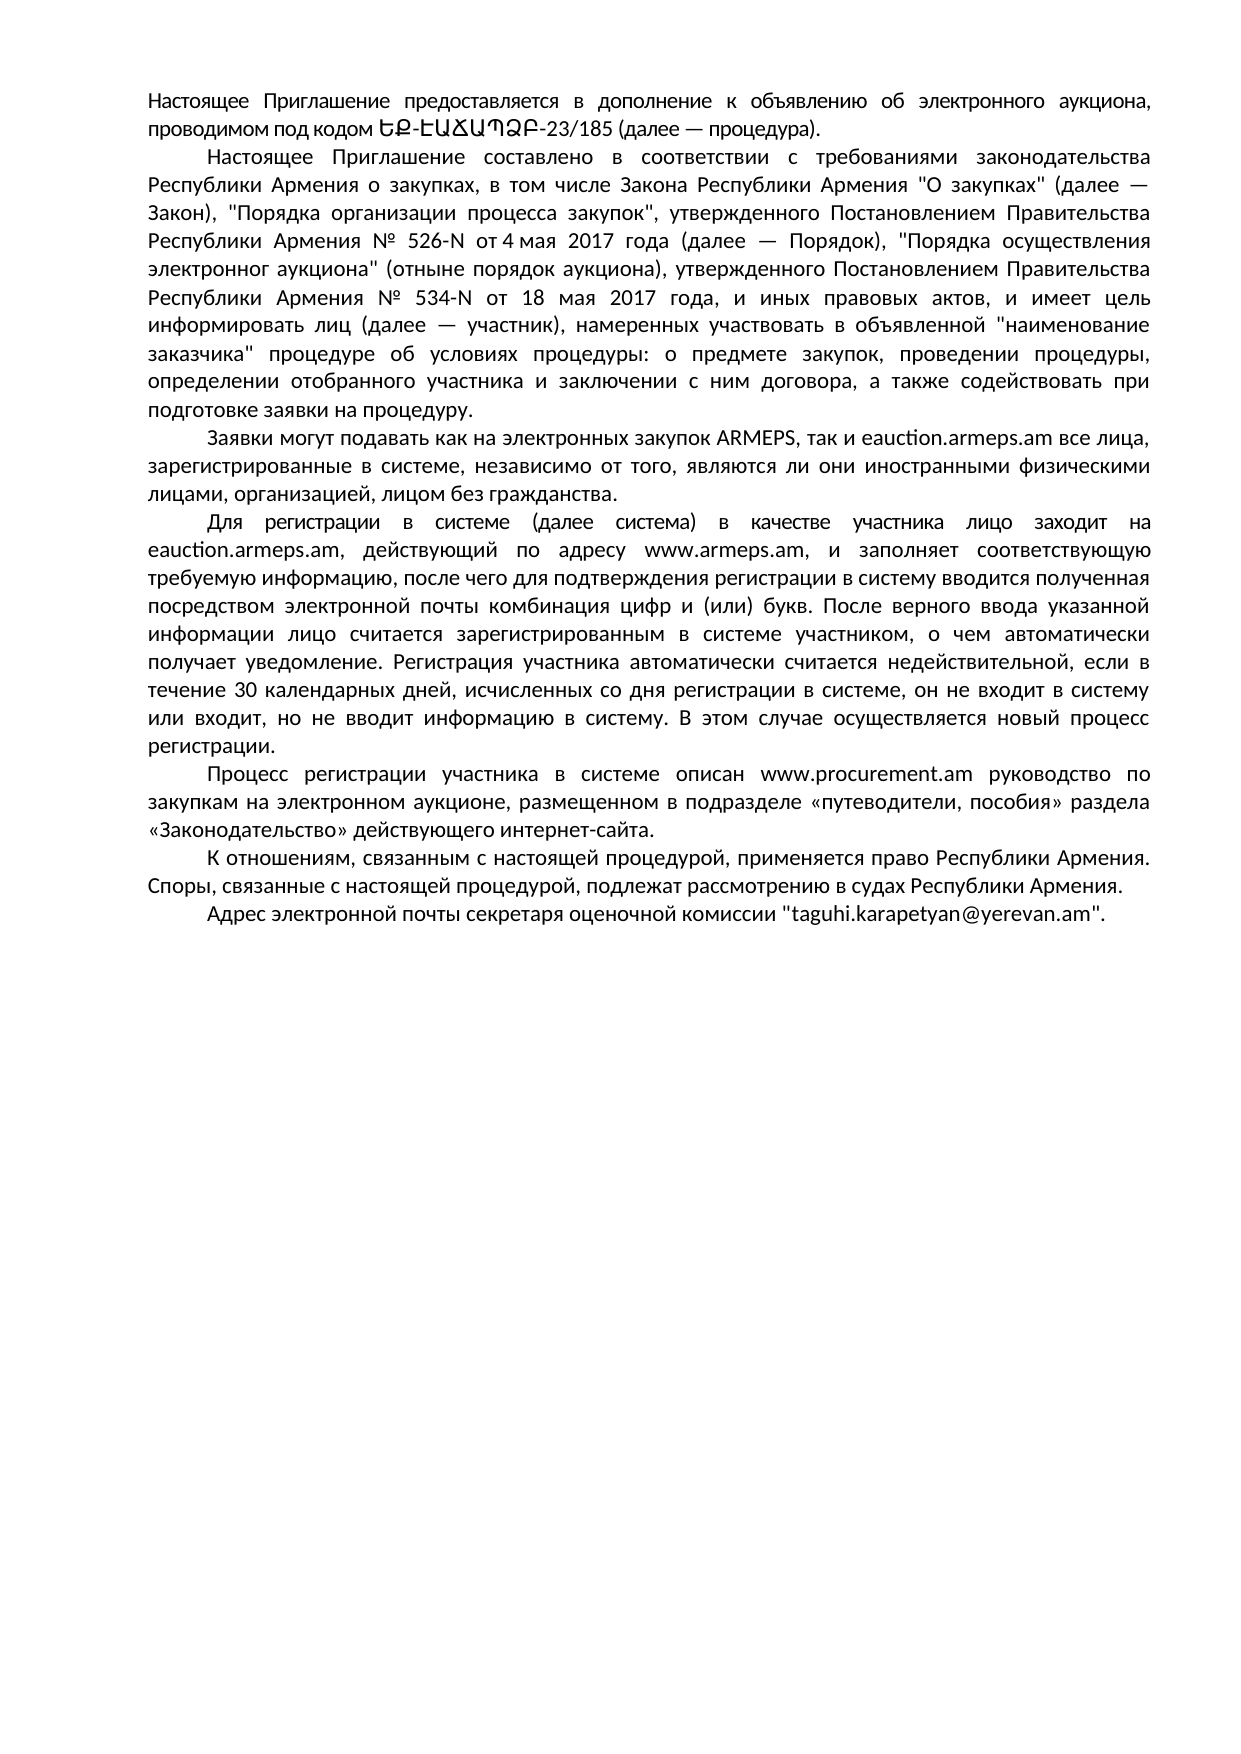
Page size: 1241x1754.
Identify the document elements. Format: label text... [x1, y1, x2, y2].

text Процесс регистрации участника в системе описан www.procurement.am руководство по закупкам на электронном аукционе, размещенном в подразделе «путеводители, пособия» раздела «Законодательство» действующего интернет-сайта. [148, 759, 1152, 843]
text Адрес электронной почты секретаря оценочной комиссии "taguhi.karapetyan@yerevan.am". [148, 899, 1152, 927]
text Заявки могут подавать как на электронных закупок ARMEPS, так и eauction.armeps.am все лица, зарегистрированные в системе, независимо от того, являются ли они иностранными физическими лицами, организацией, лицом без гражданства. [148, 423, 1152, 507]
text Настоящее Приглашение предоставляется в дополнение к объявлению об электронного аукциона, проводимом под кодом ԵՔ-ԷԱՃԱՊՁԲ-23/185 (далее — процедура). [148, 86, 1152, 142]
text Для регистрации в системе (далее система) в качестве участника лицо заходит на eauction.armeps.am, действующий по адресу www.armeps.am, и заполняет соответствующую требуемую информацию, после чего для подтверждения регистрации в систему вводится полученная посредством электронной почты комбинация цифр и (или) букв. После верного ввода указанной информации лицо считается зарегистрированным в системе участником, о чем автоматически получает уведомление. Регистрация участника автоматически считается недействительной, если в течение 30 календарных дней, исчисленных со дня регистрации в системе, он не входит в систему или входит, но не вводит информацию в систему. В этом случае осуществляется новый процесс регистрации. [148, 507, 1152, 759]
text Настоящее Приглашение составлено в соответствии с требованиями законодательства Республики Армения о закупках, в том числе Закона Республики Армения "О закупках" (далее — Закон), "Порядка организации процесса закупок", утвержденного Постановлением Правительства Республики Армения № 526-N от 4 мая 2017 года (далее — Порядок), "Порядка осуществления электронног аукциона" (отныне порядок аукциона), утвержденного Постановлением Правительства Республики Армения № 534-N от 18 мая 2017 года, и иных правовых актов, и имеет цель информировать лиц (далее — участник), намеренных участвовать в объявленной "наименование заказчика" процедуре об условиях процедуры: о предмете закупок, проведении процедуры, определении отобранного участника и заключении с ним договора, а также содействовать при подготовке заявки на процедуру. [148, 142, 1152, 423]
text К отношениям, связанным с настоящей процедурой, применяется право Республики Армения. Споры, связанные с настоящей процедурой, подлежат рассмотрению в судах Республики Армения. [148, 843, 1152, 899]
